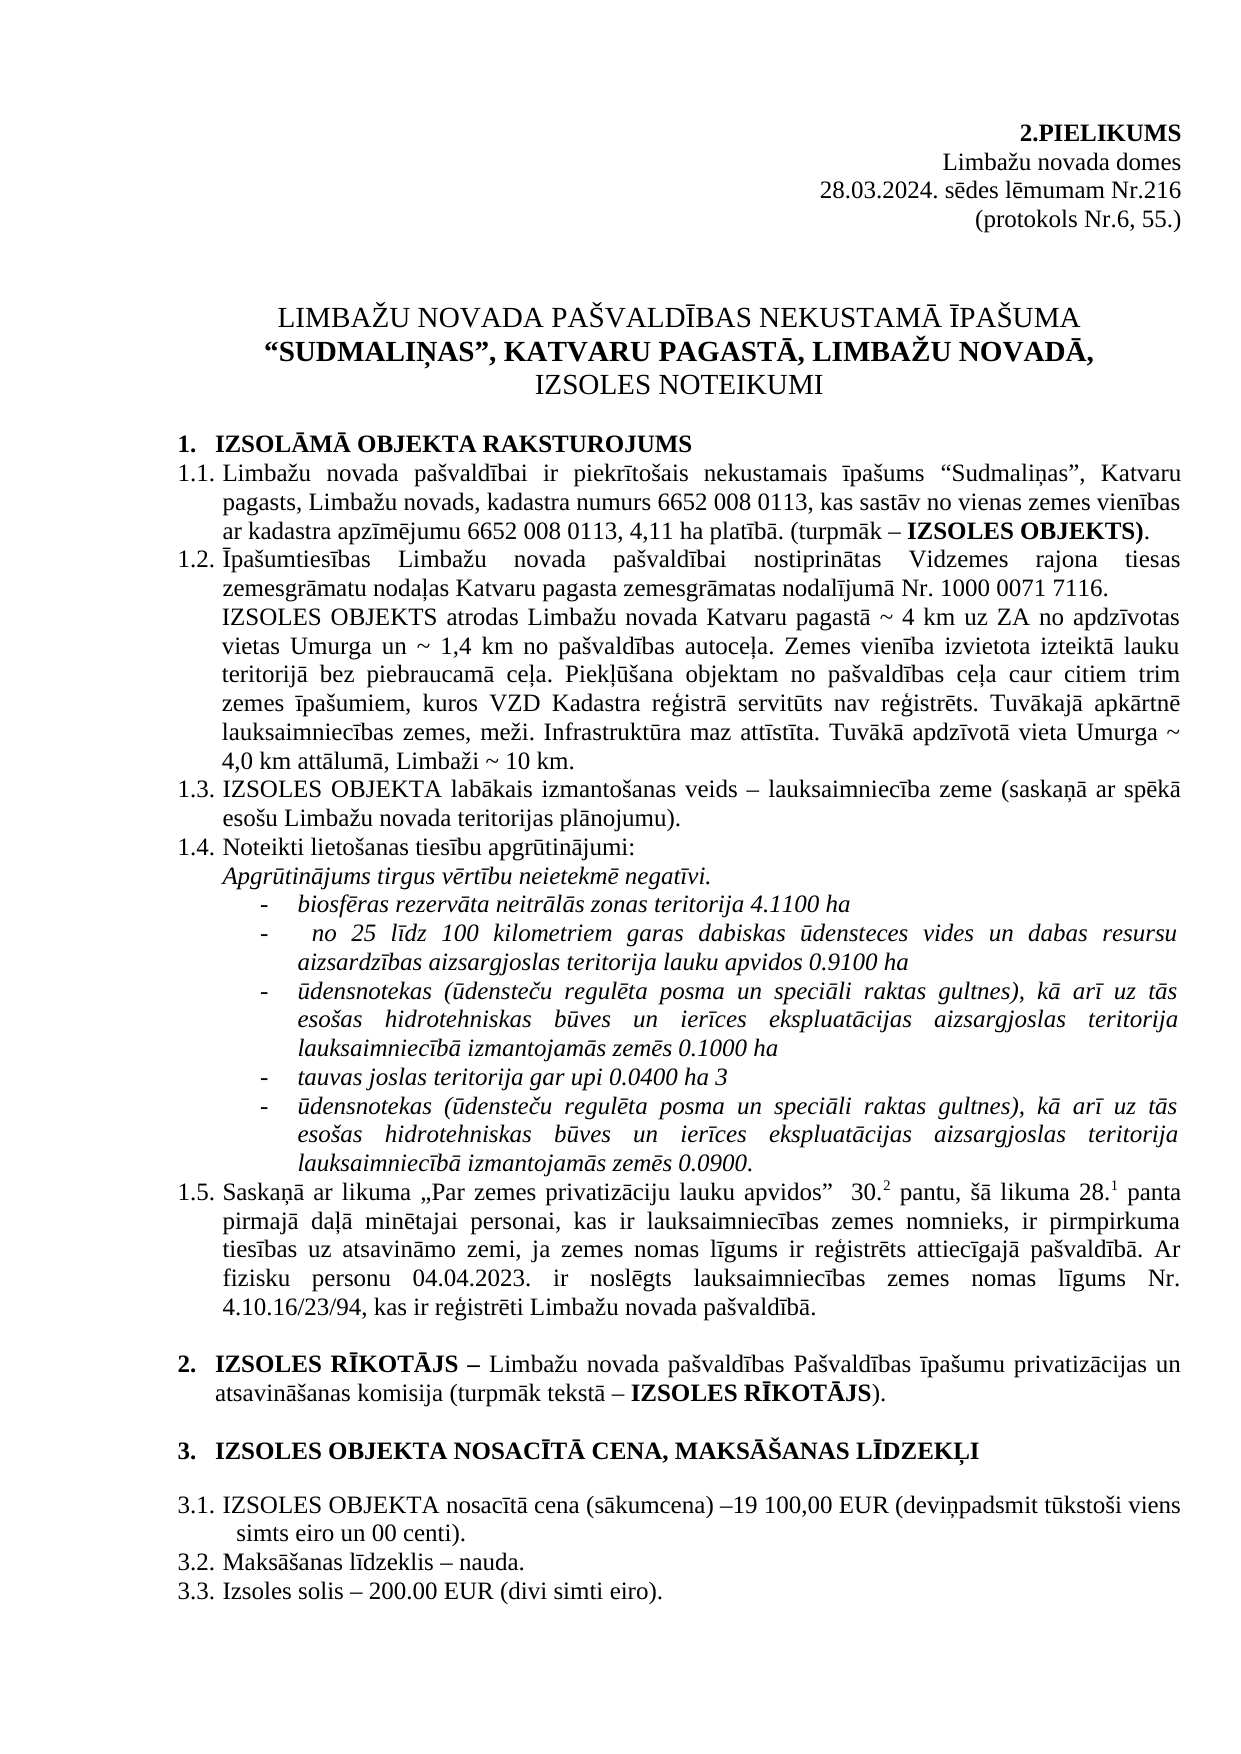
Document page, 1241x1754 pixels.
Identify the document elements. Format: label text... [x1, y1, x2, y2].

list tauvas joslas teritorija gar upi 0.0400 ha 3 [260, 1062, 1181, 1091]
list IZSOLES OBJEKTA NOSACĪTĀ CENA, MAKSĀŠANAS LĪDZEKĻI [177, 1436, 1181, 1464]
list Saskaņā ar likuma „Par zemes privatizāciju lauku apvidos” 30.2 pantu, šā likuma 28.1 panta pirmajā daļā minētajai personai, kas ir lauksaimniecības zemes nomnieks, ir pirmpirkuma tiesības uz atsavināmo zemi, ja zemes nomas līgums ir reģistrēts attiecīgajā pašvaldībā. Ar fizisku personu 04.04.2023. ir noslēgts lauksaimniecības zemes nomas līgums Nr. 4.10.16/23/94, kas ir reģistrēti Limbažu novada pašvaldībā. [177, 1177, 1181, 1321]
text 2.PIELIKUMS [177, 118, 1181, 147]
text IZSOLES OBJEKTS atrodas Limbažu novada Katvaru pagastā ~ 4 km uz ZA no apdzīvotas vietas Umurga un ~ 1,4 km no pašvaldības autoceļa. Zemes vienība izvietota izteiktā lauku teritorijā bez piebraucamā ceļa. Piekļūšana objektam no pašvaldības ceļa caur citiem trim zemes īpašumiem, kuros VZD Kadastra reģistrā servitūts nav reģistrēts. Tuvākajā apkārtnē lauksaimniecības zemes, meži. Infrastruktūra maz attīstīta. Tuvākā apdzīvotā vieta Umurga ~ 4,0 km attālumā, Limbaži ~ 10 km. [222, 602, 1181, 774]
text IZSOLES NOTEIKUMI [177, 367, 1181, 401]
text 28.03.2024. sēdes lēmumam Nr.216 [177, 176, 1181, 204]
text Limbažu novada domes [177, 147, 1181, 176]
list Apgrūtinājums tirgus vērtību neietekmē negatīvi. [222, 861, 1181, 889]
list IZSOLĀMĀ OBJEKTA RAKSTUROJUMS [177, 429, 1181, 458]
list ūdensnotekas (ūdensteču regulēta posma un speciāli raktas gultnes), kā arī uz tās esošas hidrotehniskas būves un ierīces ekspluatācijas aizsargjoslas teritorija lauksaimniecībā izmantojamās zemēs 0.0900. [260, 1091, 1181, 1177]
text “Sudmaliņas”, katvaru pagastā, Limbažu novadā, [177, 334, 1181, 367]
list Īpašumtiesības Limbažu novada pašvaldībai nostiprinātas Vidzemes rajona tiesas zemesgrāmatu nodaļas Katvaru pagasta zemesgrāmatas nodalījumā Nr. 1000 0071 7116. [177, 544, 1181, 602]
list IZSOLES OBJEKTA nosacītā cena (sākumcena) –19 100,00 EUR (deviņpadsmit tūkstoši viens simts eiro un 00 centi). [177, 1490, 1181, 1547]
list biosfēras rezervāta neitrālās zonas teritorija 4.1100 ha [260, 889, 1181, 918]
text limbažu NOVADA pašvaldības NEKUSTAMĀ ĪPAŠUMA [177, 300, 1181, 334]
list Maksāšanas līdzeklis – nauda. [177, 1547, 1181, 1576]
list Noteikti lietošanas tiesību apgrūtinājumi: [177, 832, 1181, 861]
list no 25 līdz 100 kilometriem garas dabiskas ūdensteces vides un dabas resursu aizsardzības aizsargjoslas teritorija lauku apvidos 0.9100 ha [260, 918, 1181, 976]
list Izsoles solis – 200.00 EUR (divi simti eiro). [177, 1576, 1181, 1605]
list Limbažu novada pašvaldībai ir piekrītošais nekustamais īpašums “Sudmaliņas”, Katvaru pagasts, Limbažu novads, kadastra numurs 6652 008 0113, kas sastāv no vienas zemes vienības ar kadastra apzīmējumu 6652 008 0113, 4,11 ha platībā. (turpmāk – IZSOLES OBJEKTS). [177, 458, 1181, 544]
text (protokols Nr.6, 55.) [177, 204, 1181, 233]
list IZSOLES OBJEKTA labākais izmantošanas veids – lauksaimniecība zeme (saskaņā ar spēkā esošu Limbažu novada teritorijas plānojumu). [177, 774, 1181, 832]
list ūdensnotekas (ūdensteču regulēta posma un speciāli raktas gultnes), kā arī uz tās esošas hidrotehniskas būves un ierīces ekspluatācijas aizsargjoslas teritorija lauksaimniecībā izmantojamās zemēs 0.1000 ha [260, 976, 1181, 1062]
list IZSOLES RĪKOTĀJS – Limbažu novada pašvaldības Pašvaldības īpašumu privatizācijas un atsavināšanas komisija (turpmāk tekstā – IZSOLES RĪKOTĀJS). [177, 1349, 1181, 1407]
